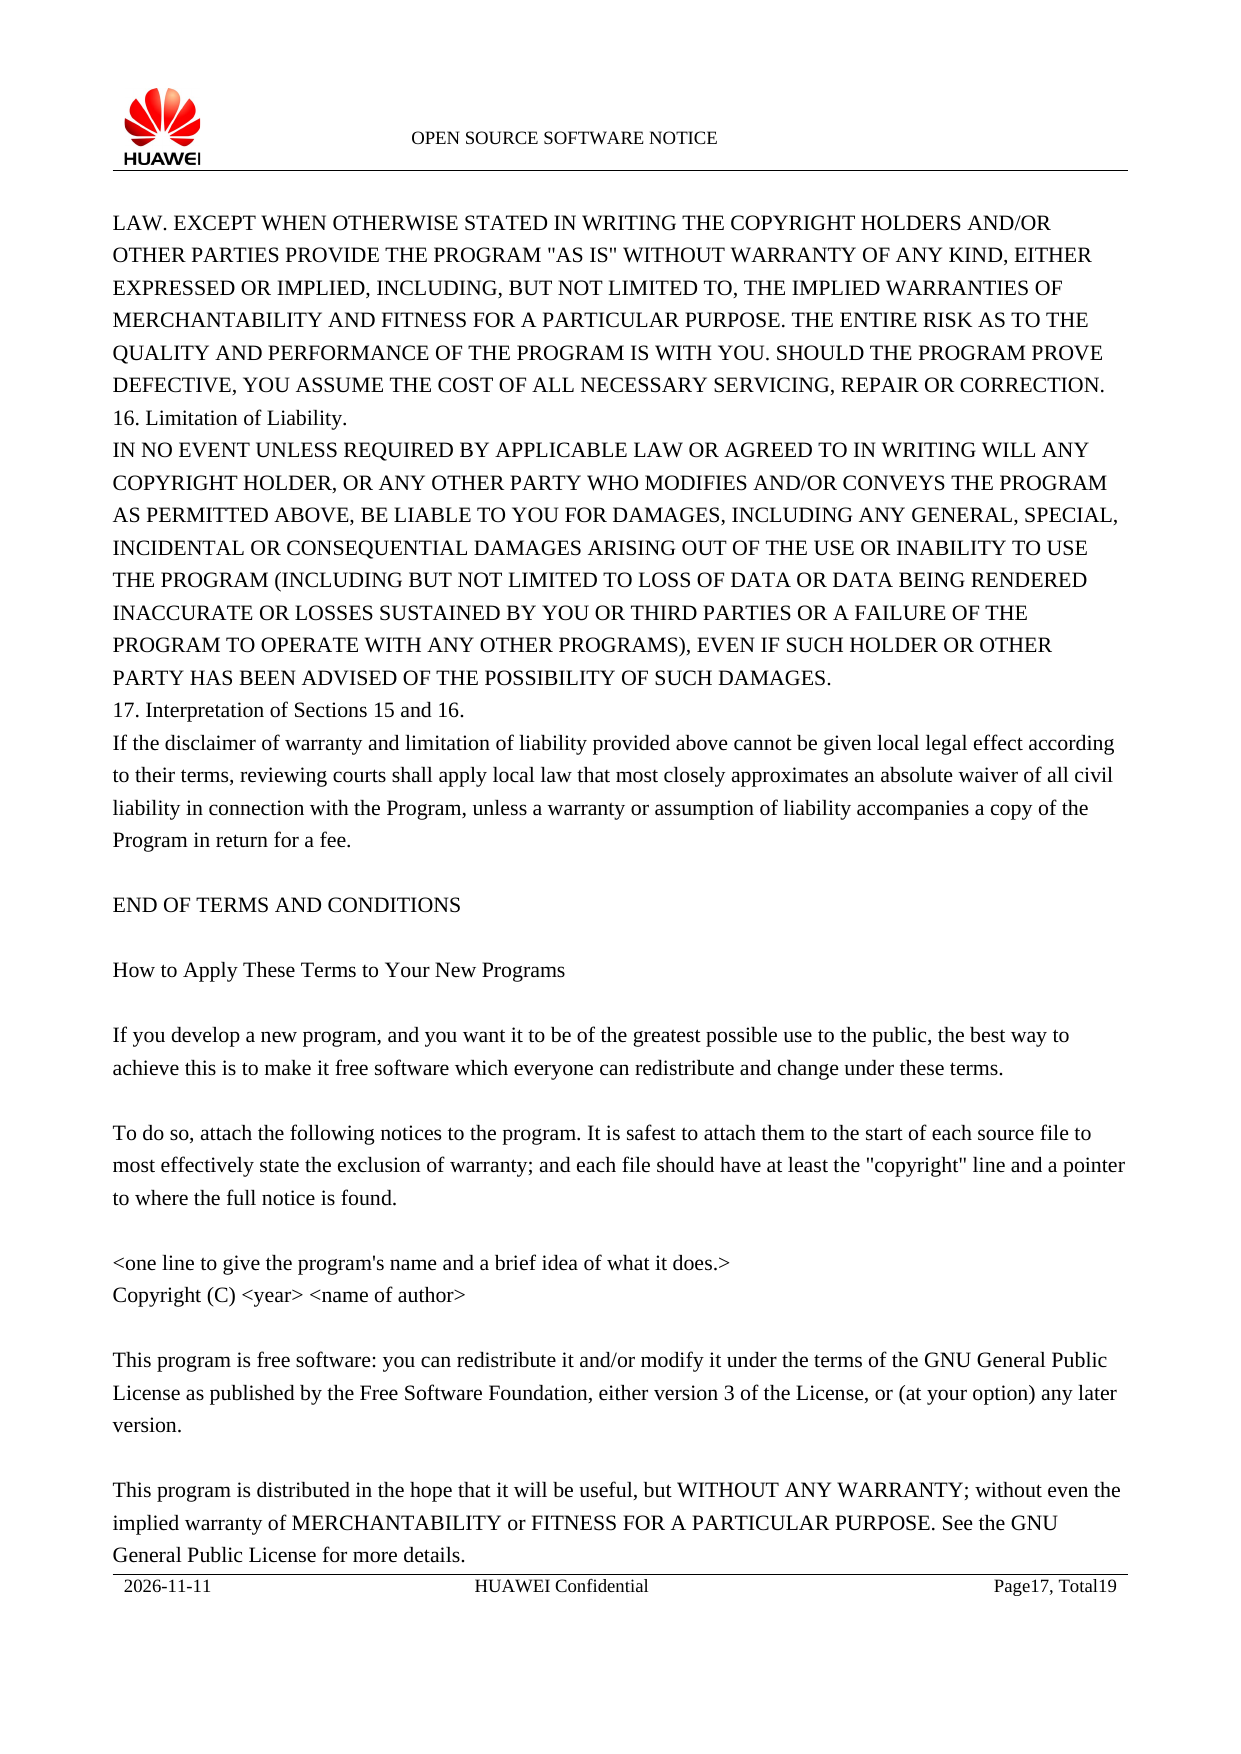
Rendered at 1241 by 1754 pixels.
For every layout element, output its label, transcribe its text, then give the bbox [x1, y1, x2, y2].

picture [124, 88, 201, 165]
